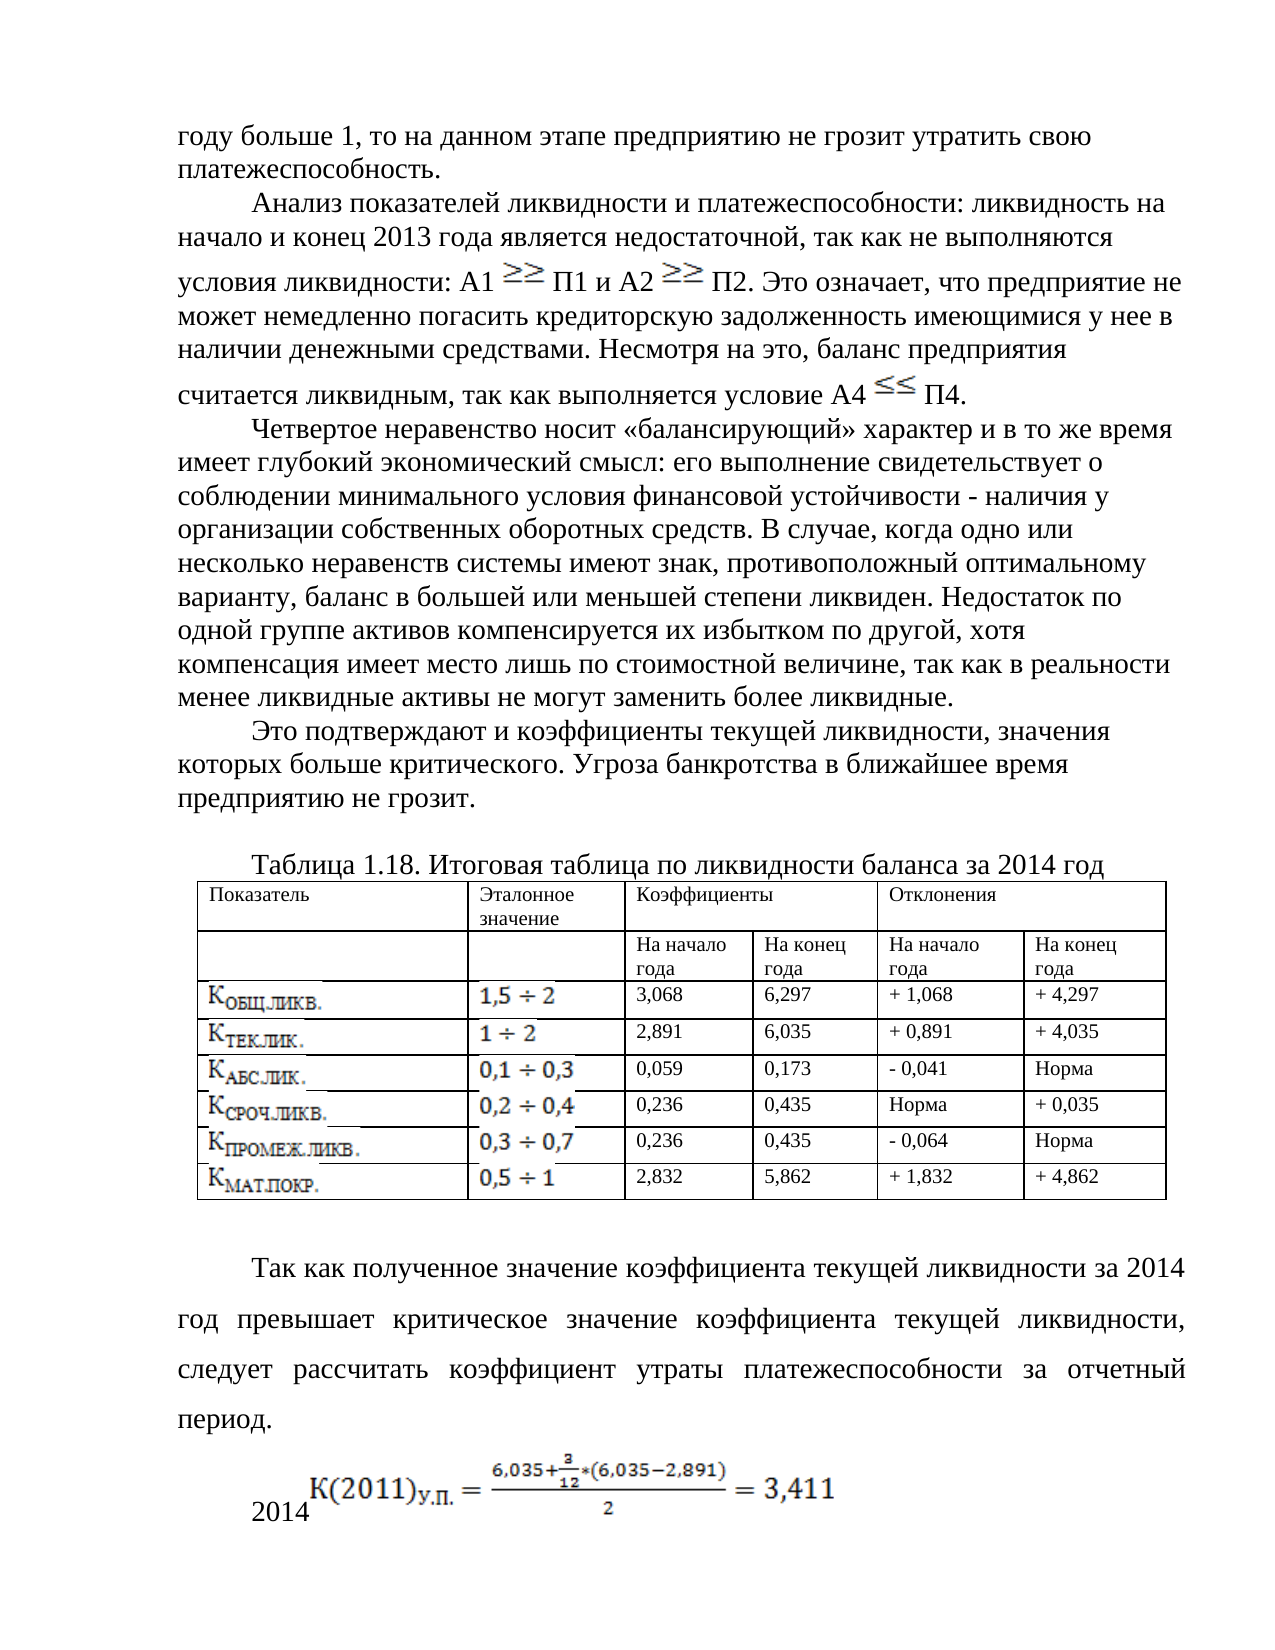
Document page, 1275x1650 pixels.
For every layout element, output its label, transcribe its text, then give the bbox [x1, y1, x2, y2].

table_cell [469, 1128, 479, 1162]
table_header Коэффициенты [626, 882, 877, 930]
text Таблица 1.18. Итоговая таблица по ликвидности баланса за 2014 год [177, 847, 1186, 881]
table_cell [198, 932, 467, 980]
table_cell [469, 982, 624, 1018]
table_cell [469, 932, 624, 980]
table_cell + 4,297 [1025, 982, 1165, 1018]
table_cell На конец года [1025, 932, 1165, 980]
table_cell [198, 1128, 208, 1162]
table_cell [469, 1020, 479, 1054]
table_cell 6,035 [754, 1020, 877, 1054]
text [177, 118, 1186, 185]
table_cell [469, 1056, 479, 1090]
table_cell 2,832 [626, 1164, 752, 1198]
picture [873, 365, 917, 405]
table_cell [198, 1056, 208, 1090]
table_header Показатель [198, 882, 467, 930]
table_cell [469, 1164, 479, 1198]
table_cell + 4,862 [1025, 1164, 1165, 1198]
table_cell [575, 1128, 624, 1162]
text Это подтверждают и коэффициенты текущей ликвидности, значения которых больше критического. Угроза банкротства в ближайшее время предприятию не грозит. [177, 713, 1186, 813]
table_cell [575, 1056, 624, 1090]
table_cell 3,068 [626, 982, 752, 1018]
text Анализ показателей ликвидности и платежеспособности: ликвидность на начало и конец 2013 года является недостаточной, так как не выполняются условия ликвидности: А1 П1 и А2 П2. Это означает, что предприятие не может немедленно погасить кредиторскую задолженность имеющимися у нее в наличии денежными средствами. Несмотря на это, баланс предприятия считается ликвидным, так как выполняется условие А4 П4. [177, 185, 1186, 411]
table_cell 5,862 [754, 1164, 877, 1198]
table_cell На начало года [626, 932, 752, 980]
table_cell [198, 1020, 208, 1054]
table_cell Норма [1025, 1128, 1165, 1162]
table_cell [307, 1056, 467, 1090]
table_cell Норма [1025, 1056, 1165, 1090]
table_cell [198, 1092, 208, 1126]
table_cell На начало года [878, 932, 1023, 980]
picture [479, 981, 555, 1017]
table_cell 0,173 [754, 1056, 877, 1090]
table_cell 0,236 [626, 1128, 752, 1162]
table_cell [198, 1164, 208, 1198]
table_cell 2,891 [626, 1020, 752, 1054]
table_cell [575, 1092, 624, 1126]
table_cell 0,435 [754, 1128, 877, 1162]
table_cell На конец года [754, 932, 877, 980]
table_cell [305, 1020, 467, 1054]
table_cell + 4,035 [1025, 1020, 1165, 1054]
table_cell + 1,068 [878, 982, 1023, 1018]
table_cell [361, 1128, 467, 1162]
picture [479, 1055, 575, 1199]
text Так как полученное значение коэффициента текущей ликвидности за 2014 год превышает критическое значение коэффициента текущей ликвидности, следует рассчитать коэффициент утраты платежеспособности за отчетный период. [177, 1250, 1186, 1435]
table_cell + 1,832 [878, 1164, 1023, 1198]
table_cell [323, 982, 467, 1018]
table_header Отклонения [878, 882, 1165, 930]
table_cell Норма [878, 1092, 1023, 1126]
table_cell 0,059 [626, 1056, 752, 1090]
text Четвертое неравенство носит «балансирующий» характер и в то же время имеет глубокий экономический смысл: его выполнение свидетельствует о соблюдении минимального условия финансовой устойчивости - наличия у организации собственных оборотных средств. В случае, когда одно или несколько неравенств системы имеют знак, противоположный оптимальному варианту, баланс в большей или меньшей степени ликвиден. Недостаток по одной группе активов компенсируется их избытком по другой, хотя компенсация имеет место лишь по стоимостной величине, так как в реальности менее ликвидные активы не могут заменить более ликвидные. [177, 411, 1186, 713]
picture [661, 252, 705, 292]
table_cell [320, 1164, 467, 1198]
table_cell + 0,035 [1025, 1092, 1165, 1126]
table_cell - 0,041 [878, 1056, 1023, 1090]
table_cell [469, 1092, 479, 1126]
picture [479, 1019, 537, 1054]
table_cell [328, 1092, 467, 1126]
picture [208, 981, 323, 1018]
table_cell 6,297 [754, 982, 877, 1018]
table_header Эталонное значение [469, 882, 624, 930]
picture [208, 1019, 305, 1054]
table_cell - 0,064 [878, 1128, 1023, 1162]
table_cell 0,435 [754, 1092, 877, 1126]
table_cell 0,236 [626, 1092, 752, 1126]
table_cell [198, 982, 208, 1018]
table_cell + 0,891 [878, 1020, 1023, 1054]
table_cell [537, 1020, 624, 1054]
picture [502, 252, 546, 292]
table_cell [555, 1164, 624, 1198]
picture [208, 1055, 361, 1199]
picture [309, 1451, 834, 1521]
